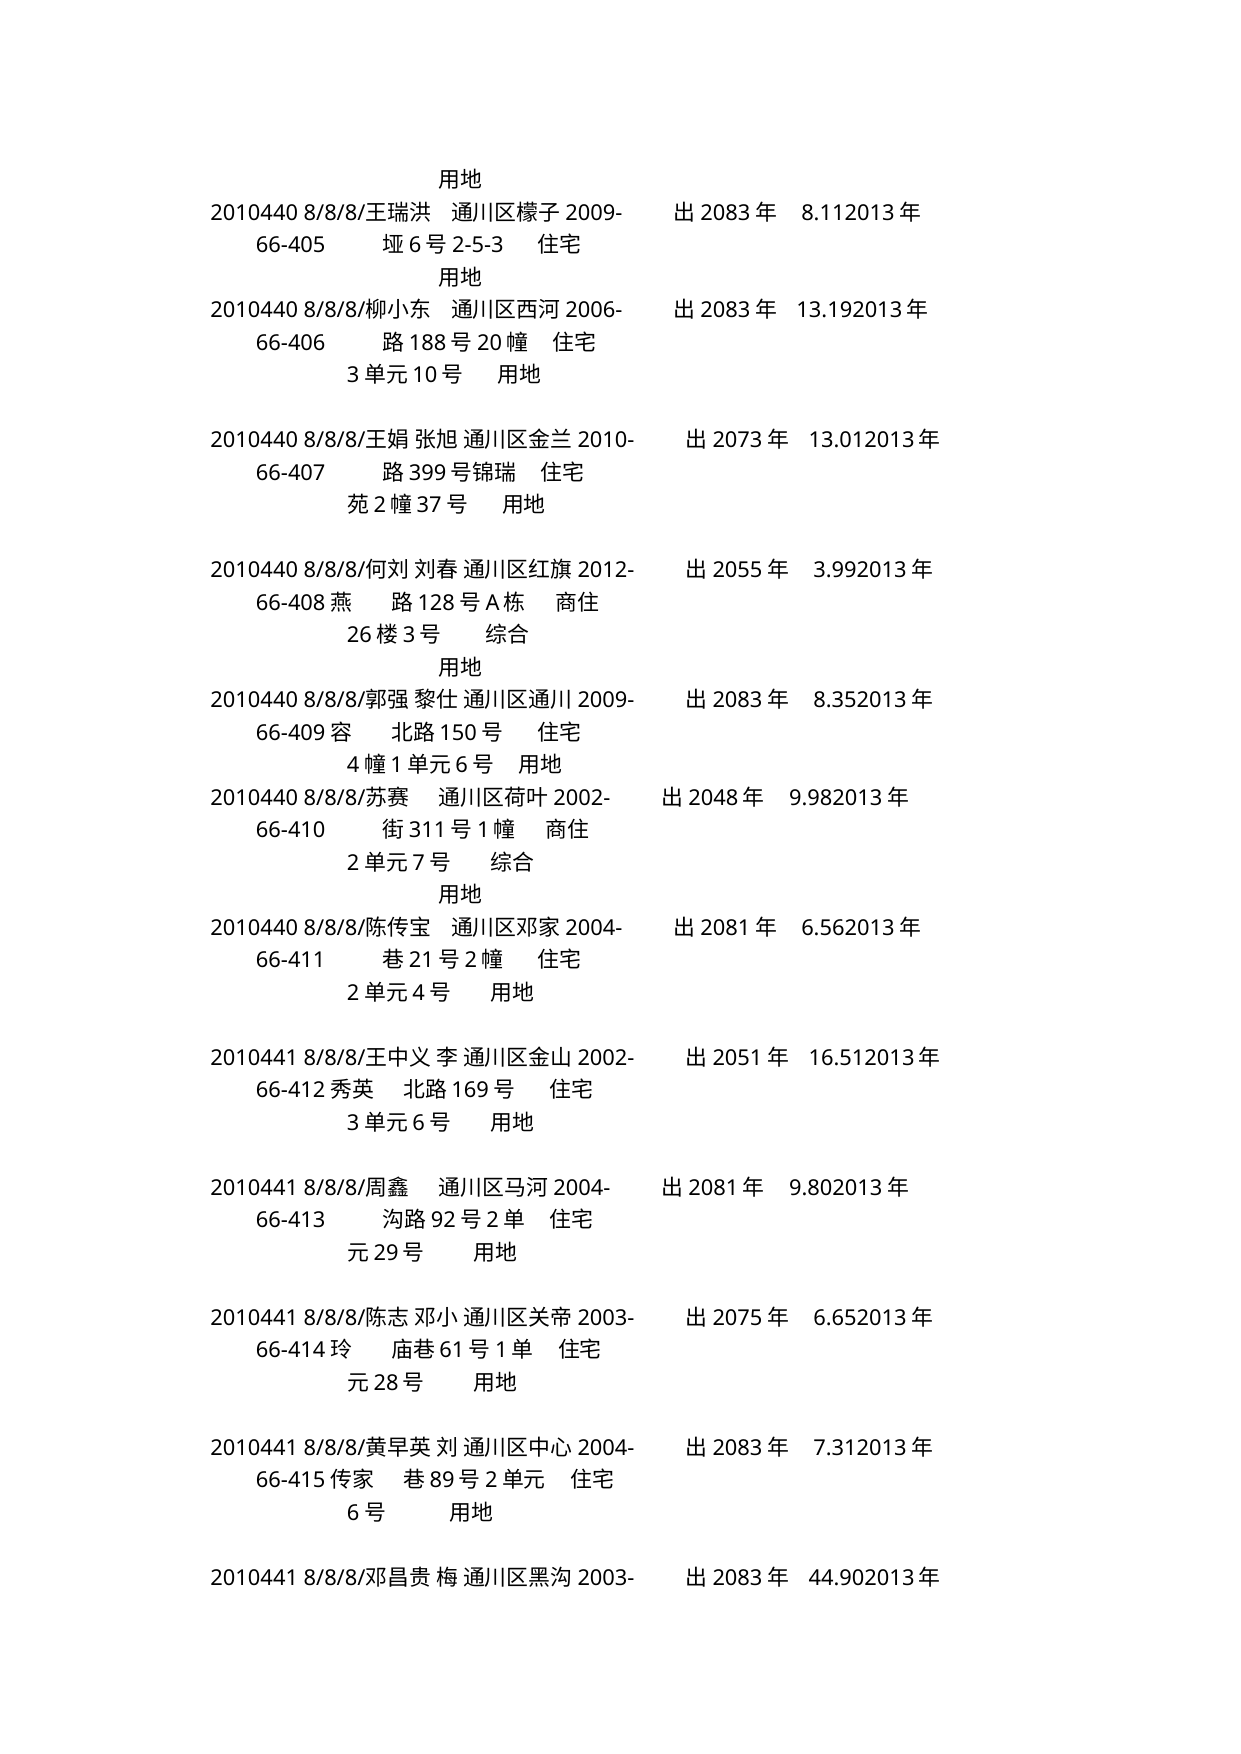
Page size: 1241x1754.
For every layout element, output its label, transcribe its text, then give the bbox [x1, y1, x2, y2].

text 66-409容 北路150号 住宅 [187, 714, 1053, 747]
text 用地 [187, 162, 1053, 194]
text 2010441 8/8/8/周鑫 通川区马河 2004- 出 2081年 9.802013年 [187, 1169, 1053, 1202]
text 66-405 垭6号2-5-3 住宅 [187, 227, 1053, 259]
text 66-411 巷21号2幢 住宅 [187, 942, 1053, 974]
text 6号 用地 [187, 1494, 1053, 1527]
text 2010441 8/8/8/王中义 李 通川区金山 2002- 出 2051年 16.512013年 [187, 1039, 1053, 1072]
text 用地 [187, 259, 1053, 292]
text 苑2幢37号 用地 [187, 487, 1053, 519]
text 元29号 用地 [187, 1234, 1053, 1267]
text 2单元4号 用地 [187, 974, 1053, 1007]
text 用地 [187, 649, 1053, 682]
text 2010441 8/8/8/黄早英 刘 通川区中心 2004- 出 2083年 7.312013年 [187, 1429, 1053, 1462]
text 2010440 8/8/8/陈传宝 通川区邓家 2004- 出 2081年 6.562013年 [187, 909, 1053, 942]
text 3单元10号 用地 [187, 357, 1053, 389]
text 66-412秀英 北路169号 住宅 [187, 1072, 1053, 1104]
text 66-408燕 路128号A栋 商住 [187, 584, 1053, 617]
text 66-406 路188号20幢 住宅 [187, 324, 1053, 357]
text 66-413 沟路92号2单 住宅 [187, 1202, 1053, 1234]
text 66-410 街311号1幢 商住 [187, 812, 1053, 844]
text 2010440 8/8/8/苏赛 通川区荷叶 2002- 出 2048年 9.982013年 [187, 779, 1053, 812]
text 3单元6号 用地 [187, 1104, 1053, 1137]
text 2010440 8/8/8/王瑞洪 通川区檬子 2009- 出 2083年 8.112013年 [187, 194, 1053, 227]
text 66-415传家 巷89号2单元 住宅 [187, 1462, 1053, 1494]
text 2010441 8/8/8/邓昌贵 梅 通川区黑沟 2003- 出 2083年 44.902013年 [187, 1559, 1053, 1592]
text 用地 [187, 877, 1053, 909]
text 2010440 8/8/8/王娟 张旭 通川区金兰 2010- 出 2073年 13.012013年 [187, 422, 1053, 454]
text 26楼3号 综合 [187, 617, 1053, 649]
text 元28号 用地 [187, 1364, 1053, 1397]
text 66-414玲 庙巷61号1单 住宅 [187, 1332, 1053, 1364]
text 2010440 8/8/8/何刘 刘春 通川区红旗 2012- 出 2055年 3.992013年 [187, 552, 1053, 584]
text 2010440 8/8/8/郭强 黎仕 通川区通川 2009- 出 2083年 8.352013年 [187, 682, 1053, 714]
text 2单元7号 综合 [187, 844, 1053, 877]
text 4幢1单元6号 用地 [187, 747, 1053, 779]
text 66-407 路399号锦瑞 住宅 [187, 454, 1053, 487]
text 2010440 8/8/8/柳小东 通川区西河 2006- 出 2083年 13.192013年 [187, 292, 1053, 324]
text 2010441 8/8/8/陈志 邓小 通川区关帝 2003- 出 2075年 6.652013年 [187, 1299, 1053, 1332]
